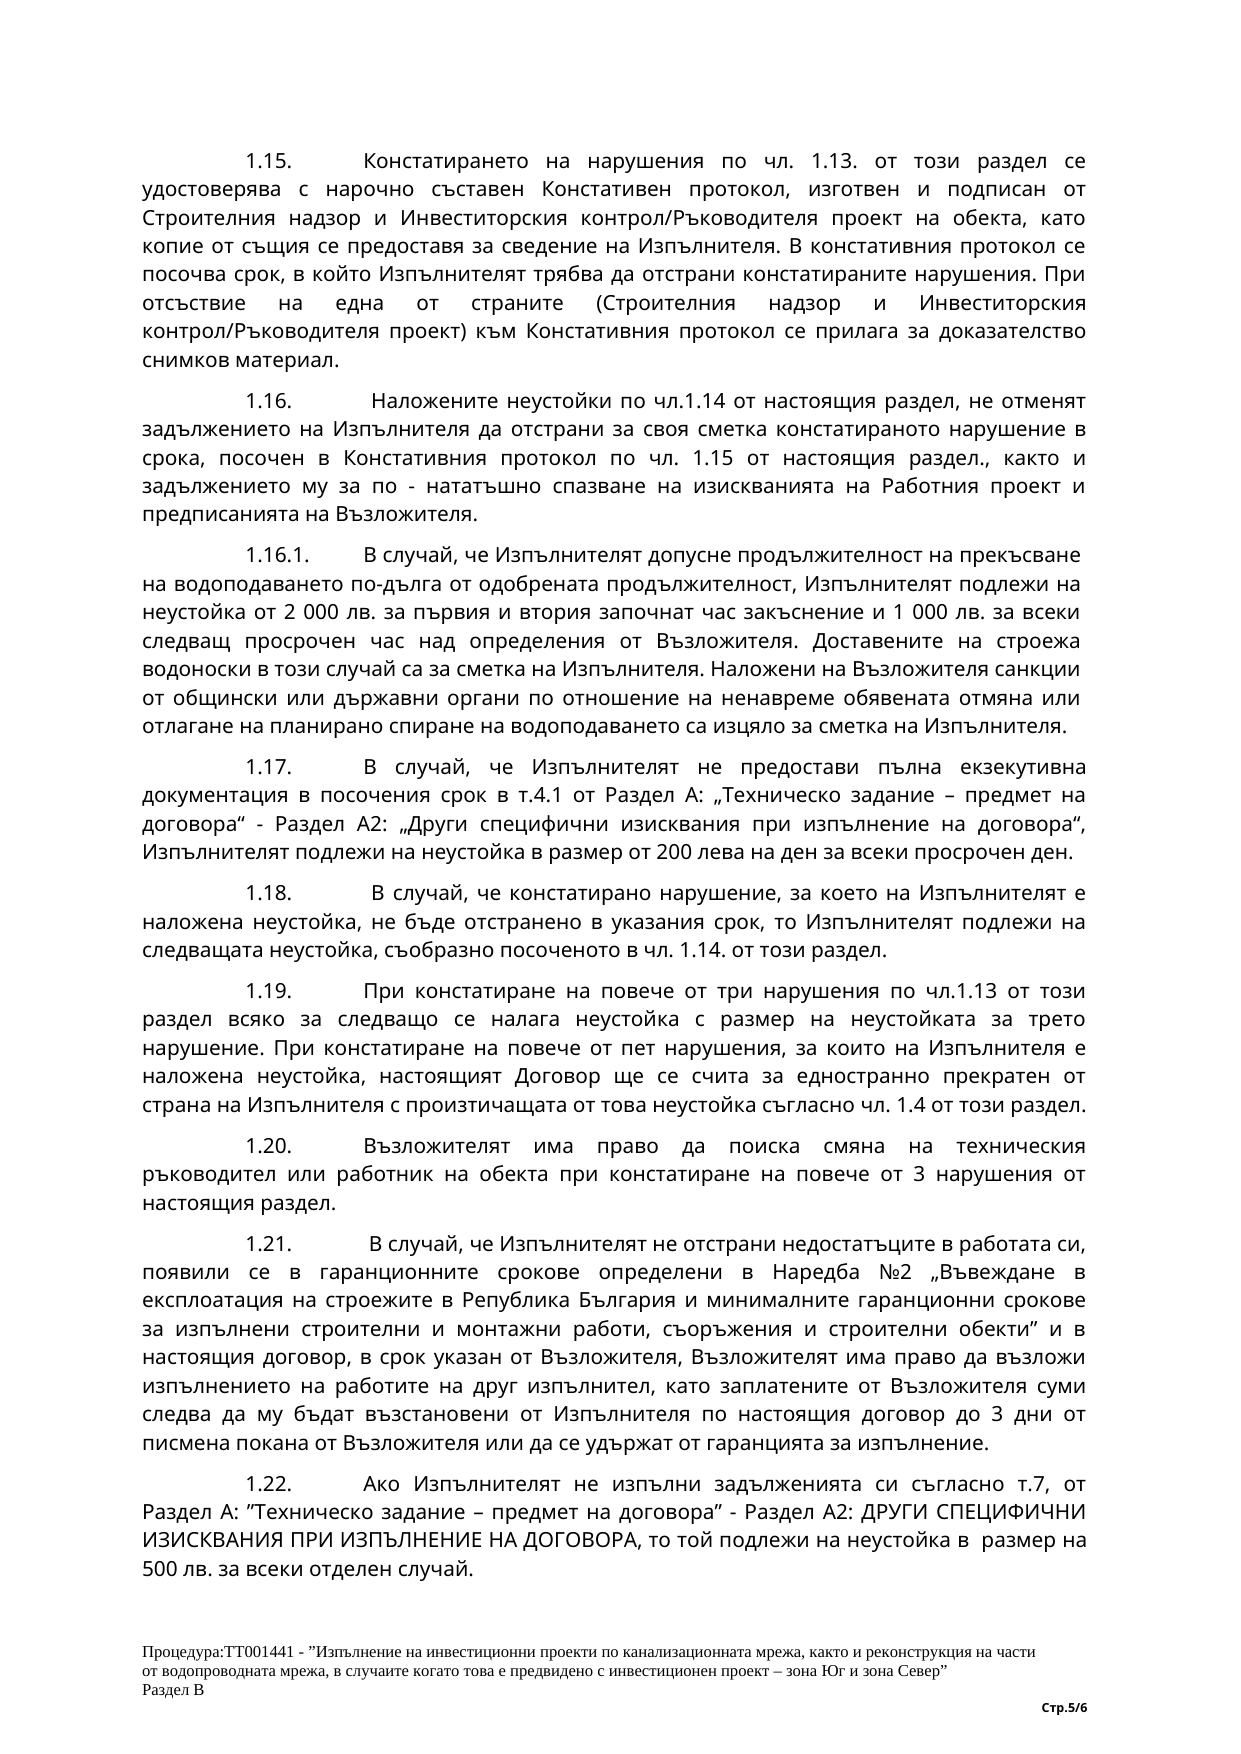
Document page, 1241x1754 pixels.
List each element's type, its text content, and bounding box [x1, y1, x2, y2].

list Констатирането на нарушения по чл. 1.13. от този раздел се удостоверява с нарочно съставен Констативен протокол, изготвен и подписан от Строителния надзор и Инвеститорския контрол/Ръководителя проект на обекта, като копие от същия се предоставя за сведение на Изпълнителя. В констативния протокол се посочва срок, в който Изпълнителят трябва да отстрани констатираните нарушения. При отсъствие на една от страните (Строителния надзор и Инвеститорския контрол/Ръководителя проект) към Констативния протокол се прилага за доказателство снимков материал. [142, 146, 1087, 373]
list Ако Изпълнителят не изпълни задълженията си съгласно т.7, от Раздел А: ”Техническо задание – предмет на договора” - Раздел А2: ДРУГИ СПЕЦИФИЧНИ ИЗИСКВАНИЯ ПРИ ИЗПЪЛНЕНИЕ НА ДОГОВОРА, то той подлежи на неустойка в размер на 500 лв. за всеки отделен случай. [142, 1469, 1087, 1582]
list Възложителят има право да поиска смяна на техническия ръководител или работник на обекта при констатиране на повече от 3 нарушения от настоящия раздел. [142, 1131, 1087, 1216]
list При констатиране на повече от три нарушения по чл.1.13 от този раздел всяко за следващо се налага неустойка с размер на неустойката за трето нарушение. При констатиране на повече от пет нарушения, за които на Изпълнителя е наложена неустойка, настоящият Договор ще се счита за едностранно прекратен от страна на Изпълнителя с произтичащата от това неустойка съгласно чл. 1.4 от този раздел. [142, 976, 1087, 1118]
list В случай, че Изпълнителят не отстрани недостатъците в работата си, появили се в гаранционните срокове определени в Наредба №2 „Въвеждане в експлоатация на строежите в Република България и минималните гаранционни срокове за изпълнени строителни и монтажни работи, съоръжения и строителни обекти” и в настоящия договор, в срок указан от Възложителя, Възложителят има право да възложи изпълнението на работите на друг изпълнител, като заплатените от Възложителя суми следва да му бъдат възстановени от Изпълнителя по настоящия договор до 3 дни от писмена покана от Възложителя или да се удържат от гаранцията за изпълнение. [142, 1229, 1087, 1456]
list Наложените неустойки по чл.1.14 от настоящия раздел, не отменят задължението на Изпълнителя да отстрани за своя сметка констатираното нарушение в срока, посочен в Констативния протокол по чл. 1.15 от настоящия раздел., както и задължението му за по - нататъшно спазване на изискванията на Работния проект и предписанията на Възложителя. [142, 386, 1087, 528]
list В случай, че Изпълнителят допусне продължителност на прекъсване на водоподаването по-дълга от одобрената продължителност, Изпълнителят подлежи на неустойка от 2 000 лв. за първия и втория започнат час закъснение и 1 000 лв. за всеки следващ просрочен час над определения от Възложителя. Доставените на строежа водоноски в този случай са за сметка на Изпълнителя. Наложени на Възложителя санкции от общински или държавни органи по отношение на ненавреме обявената отмяна или отлагане на планирано спиране на водоподаването са изцяло за сметка на Изпълнителя. [142, 541, 1082, 739]
list В случай, че Изпълнителят не предостави пълна екзекутивна документация в посочения срок в т.4.1 от Раздел А: „Техническо задание – предмет на договора“ - Раздел А2: „Други специфични изисквания при изпълнение на договора“, Изпълнителят подлежи на неустойка в размер от 200 лева на ден за всеки просрочен ден. [142, 752, 1087, 866]
list В случай, че констатирано нарушение, за което на Изпълнителят е наложена неустойка, не бъде отстранено в указания срок, то Изпълнителят подлежи на следващата неустойка, съобразно посоченото в чл. 1.14. от този раздел. [142, 878, 1087, 964]
